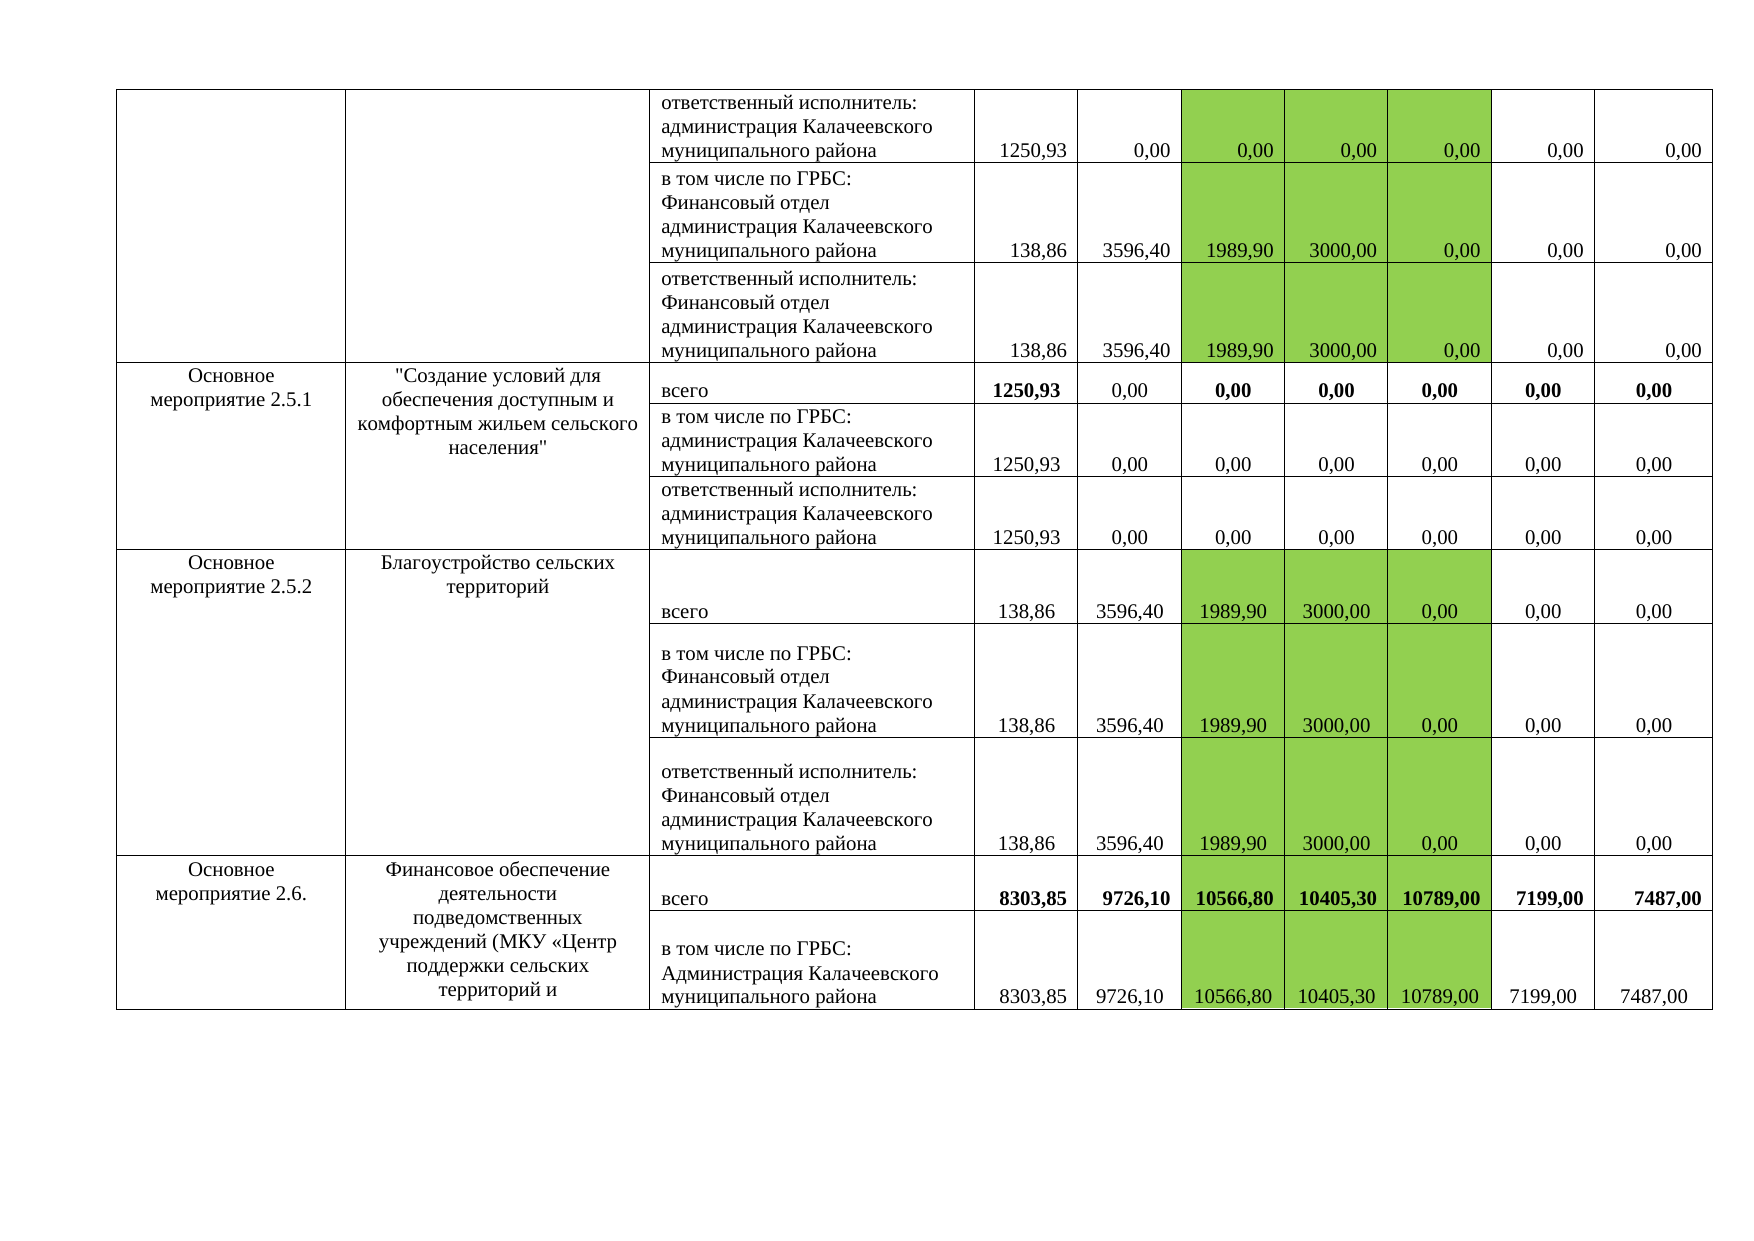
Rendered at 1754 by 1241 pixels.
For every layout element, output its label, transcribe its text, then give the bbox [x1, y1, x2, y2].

table_cell 7199,00 [1492, 911, 1594, 1008]
table_cell 0,00 [1595, 263, 1712, 362]
table_cell в том числе по ГРБС: Администрация Калачеевского муниципального района [650, 911, 974, 1008]
table_cell 3596,40 [1078, 738, 1181, 855]
table_cell Основное мероприятие 2.6. [117, 856, 345, 1008]
table_cell 3596,40 [1078, 624, 1181, 737]
table_cell 0,00 [1388, 477, 1491, 549]
table_cell 3000,00 [1285, 163, 1387, 262]
table_cell ответственный исполнитель: администрация Калачеевского муниципального района [650, 477, 974, 549]
table_cell 1989,90 [1182, 738, 1284, 855]
table_cell 0,00 [1595, 738, 1712, 855]
table_cell 10789,00 [1388, 911, 1491, 1008]
table_cell 9726,10 [1078, 856, 1181, 910]
table_cell всего [650, 363, 974, 402]
table_cell 1989,90 [1182, 624, 1284, 737]
table_cell всего [650, 856, 974, 910]
table_cell 3596,40 [1078, 550, 1181, 623]
table_cell 138,86 [975, 550, 1077, 623]
table_cell 0,00 [1285, 363, 1387, 402]
table_cell 0,00 [1492, 163, 1594, 262]
table_cell 0,00 [1182, 404, 1284, 476]
table_cell 0,00 [1492, 477, 1594, 549]
table_cell 0,00 [1078, 90, 1181, 162]
table_cell 0,00 [1492, 263, 1594, 362]
table_cell 8303,85 [975, 856, 1077, 910]
table_cell 0,00 [1492, 363, 1594, 402]
table_cell 0,00 [1078, 363, 1181, 402]
table_cell 0,00 [1182, 90, 1284, 162]
table_cell ответственный исполнитель: Финансовый отдел администрация Калачеевского муниципального района [650, 263, 974, 362]
table_cell 1250,93 [975, 363, 1077, 402]
table_cell 3596,40 [1078, 263, 1181, 362]
table_cell 3596,40 [1078, 163, 1181, 262]
table_cell 0,00 [1595, 163, 1712, 262]
table_cell 138,86 [975, 624, 1077, 737]
table_cell 0,00 [1595, 90, 1712, 162]
table_cell 0,00 [1595, 624, 1712, 737]
table_cell 3000,00 [1285, 550, 1387, 623]
table_cell 1989,90 [1182, 263, 1284, 362]
table_cell 138,86 [975, 263, 1077, 362]
table_cell 0,00 [1595, 477, 1712, 549]
table_cell 7199,00 [1492, 856, 1594, 910]
table_cell 0,00 [1182, 363, 1284, 402]
table_cell 10405,30 [1285, 911, 1387, 1008]
table_cell Финансовое обеспечение деятельности подведомственных учреждений (МКУ «Центр поддержки сельских территорий и агропромышленного комплекса Калачееевского муниципального района» ) [346, 856, 649, 1008]
table_cell в том числе по ГРБС: администрация Калачеевского муниципального района [650, 404, 974, 476]
table_cell 10566,80 [1182, 856, 1284, 910]
table_cell 1989,90 [1182, 550, 1284, 623]
table_cell Основное мероприятие 2.5.1 [117, 363, 345, 549]
table_cell 0,00 [1492, 404, 1594, 476]
table_cell 3000,00 [1285, 263, 1387, 362]
table_cell 10405,30 [1285, 856, 1387, 910]
table_cell ответственный исполнитель: администрация Калачеевского муниципального района [650, 90, 974, 162]
table_cell 0,00 [1285, 404, 1387, 476]
table_cell 3000,00 [1285, 738, 1387, 855]
table_cell 0,00 [1388, 624, 1491, 737]
table_cell 0,00 [1595, 404, 1712, 476]
table_cell 10566,80 [1182, 911, 1284, 1008]
table_cell 1250,93 [975, 477, 1077, 549]
table_cell 0,00 [1388, 738, 1491, 855]
table_cell 1250,93 [975, 404, 1077, 476]
table_cell 138,86 [975, 163, 1077, 262]
table_cell 0,00 [1388, 404, 1491, 476]
table_cell 0,00 [1388, 363, 1491, 402]
table_cell в том числе по ГРБС: Финансовый отдел администрация Калачеевского муниципального района [650, 624, 974, 737]
table_cell 0,00 [1388, 263, 1491, 362]
table_cell 0,00 [1492, 550, 1594, 623]
table_cell 138,86 [975, 738, 1077, 855]
table_cell в том числе по ГРБС: Финансовый отдел администрация Калачеевского муниципального района [650, 163, 974, 262]
table_cell 0,00 [1388, 163, 1491, 262]
table_cell 1250,93 [975, 90, 1077, 162]
table_cell 0,00 [1595, 363, 1712, 402]
table_cell 9726,10 [1078, 911, 1181, 1008]
table_cell 0,00 [1388, 550, 1491, 623]
table_cell 0,00 [1388, 90, 1491, 162]
table_cell "Создание условий для обеспечения доступным и комфортным жильем сельского населения" [346, 363, 649, 549]
table_cell 0,00 [1492, 624, 1594, 737]
table_cell 7487,00 [1595, 856, 1712, 910]
table_cell 8303,85 [975, 911, 1077, 1008]
table_cell 0,00 [1492, 90, 1594, 162]
table_cell 10789,00 [1388, 856, 1491, 910]
table_cell 0,00 [1595, 550, 1712, 623]
table_cell 0,00 [1078, 404, 1181, 476]
table_cell 7487,00 [1595, 911, 1712, 1008]
table_cell 3000,00 [1285, 624, 1387, 737]
table_cell 1989,90 [1182, 163, 1284, 262]
table_cell 0,00 [1492, 738, 1594, 855]
table_cell всего [650, 550, 974, 623]
table_cell 0,00 [1285, 90, 1387, 162]
table_cell ответственный исполнитель: Финансовый отдел администрация Калачеевского муниципального района [650, 738, 974, 855]
table_cell 0,00 [1285, 477, 1387, 549]
table_cell 0,00 [1078, 477, 1181, 549]
table_cell Благоустройство сельских территорий [346, 550, 649, 855]
table_cell Основное мероприятие 2.5.2 [117, 550, 345, 855]
table_cell 0,00 [1182, 477, 1284, 549]
